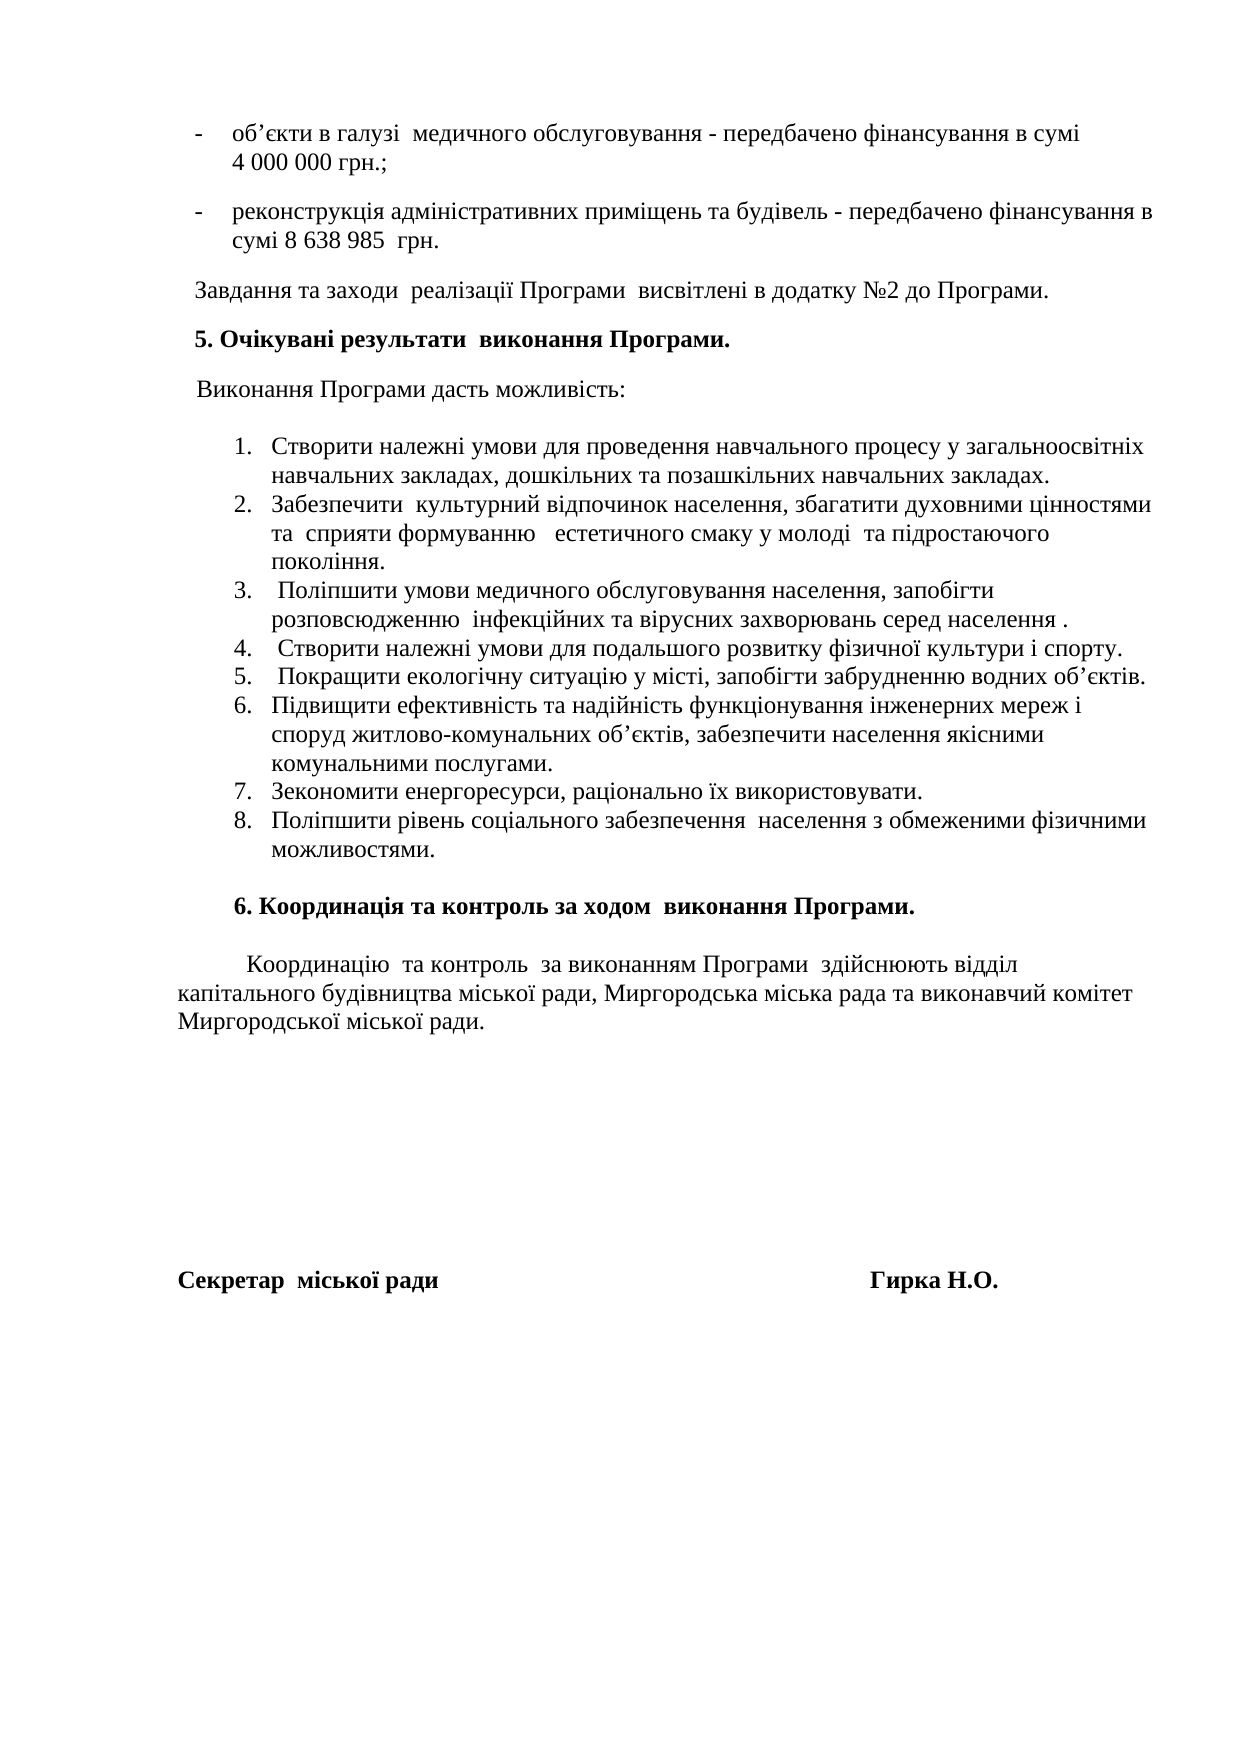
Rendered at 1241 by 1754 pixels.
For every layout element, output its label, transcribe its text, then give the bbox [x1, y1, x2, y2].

list Зекономити енергоресурси, раціонально їх використовувати. [233, 776, 1152, 805]
list об’єкти в галузі медичного обслуговування - передбачено фінансування в сумі 4 000 000 грн.; [194, 118, 1171, 176]
text Завдання та заходи реалізації Програми висвітлені в додатку №2 до Програми. [194, 275, 1171, 303]
list Створити належні умови для подальшого розвитку фізичної культури і спорту. [233, 633, 1152, 661]
text Секретар міської ради Гирка Н.О. [177, 1265, 1152, 1294]
text 6. Координація та контроль за ходом виконання Програми. [233, 891, 1152, 920]
list Покращити екологічну ситуацію у місті, запобігти забрудненню водних об’єктів. [233, 661, 1152, 690]
list реконструкція адміністративних приміщень та будівель - передбачено фінансування в сумі 8 638 985 грн. [194, 196, 1171, 254]
list Поліпшити рівень соціального забезпечення населення з обмеженими фізичними можливостями. [233, 805, 1152, 863]
text Виконання Програми дасть можливість: [177, 374, 1152, 403]
list Підвищити ефективність та надійність функціонування інженерних мереж і споруд житлово-комунальних об’єктів, забезпечити населення якісними комунальними послугами. [233, 690, 1152, 776]
text Координацію та контроль за виконанням Програми здійснюють відділ капітального будівництва міської ради, Миргородська міська рада та виконавчий комітет Миргородської міської ради. [177, 949, 1152, 1035]
list Забезпечити культурний відпочинок населення, збагатити духовними цінностями та сприяти формуванню естетичного смаку у молоді та підростаючого покоління. [233, 489, 1152, 575]
list Створити належні умови для проведення навчального процесу у загальноосвітніх навчальних закладах, дошкільних та позашкільних навчальних закладах. [233, 431, 1152, 489]
text 5. Очікувані результати виконання Програми. [194, 324, 1171, 353]
list Поліпшити умови медичного обслуговування населення, запобігти розповсюдженню інфекційних та вірусних захворювань серед населення . [233, 575, 1152, 633]
